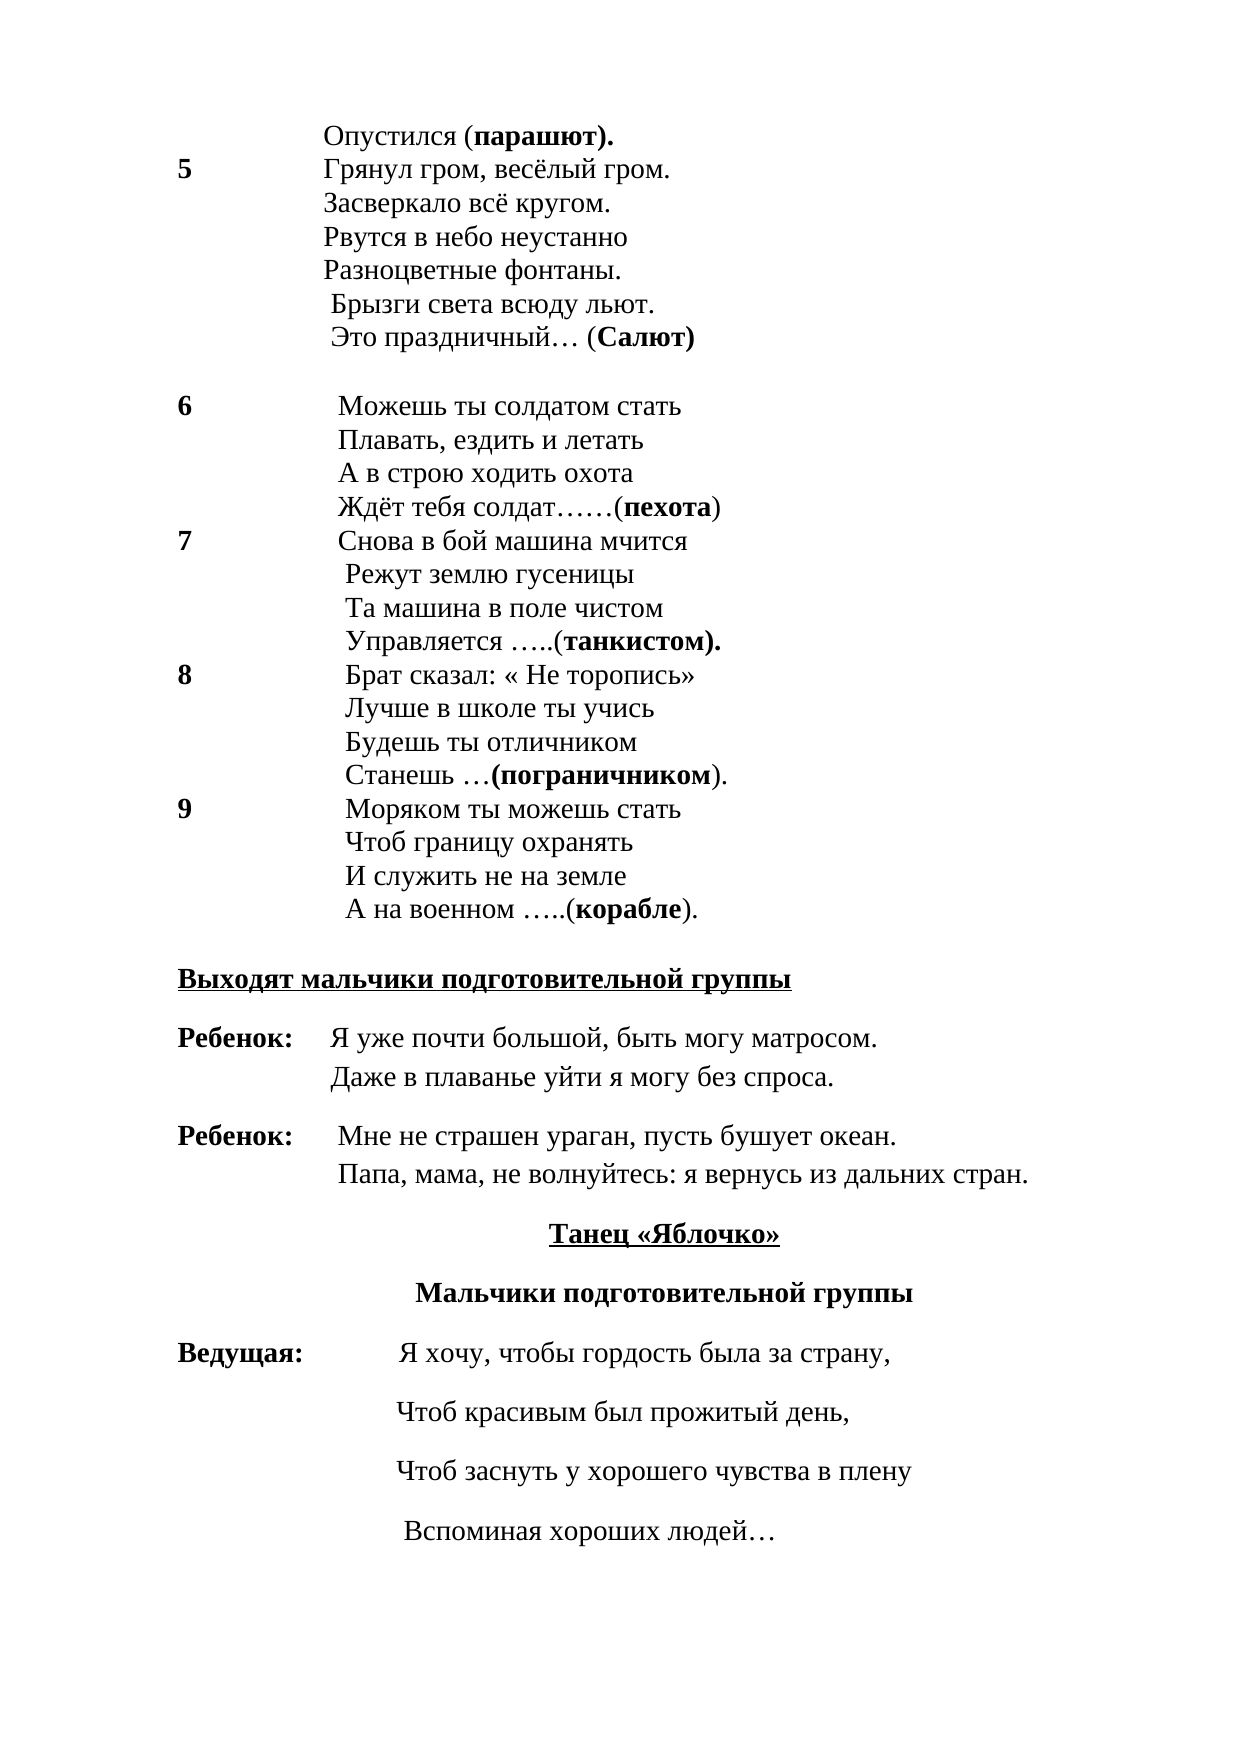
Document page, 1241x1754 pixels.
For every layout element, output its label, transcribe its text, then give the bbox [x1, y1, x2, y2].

text Чтоб границу охранять [177, 824, 1152, 858]
text Режут землю гусеницы [177, 556, 1152, 590]
text Вспоминая хороших людей… [177, 1513, 1152, 1546]
text Плавать, ездить и летать [177, 422, 1152, 456]
text Выходят мальчики подготовительной группы [177, 961, 1152, 994]
text Разноцветные фонтаны. [177, 252, 1152, 286]
text А на военном …..(корабле). [177, 892, 1152, 925]
text Та машина в поле чистом [177, 590, 1152, 623]
text 7 Снова в бой машина мчится [177, 523, 1152, 556]
text Управляется …..(танкистом). [177, 623, 1152, 657]
text Это праздничный… (Салют) [177, 319, 1152, 353]
text Будешь ты отличником [177, 724, 1152, 757]
text Рвутся в небо неустанно [177, 219, 1152, 252]
text И служить не на земле [177, 858, 1152, 892]
text Танец «Яблочко» [177, 1216, 1152, 1249]
text Чтоб заснуть у хорошего чувства в плену [177, 1453, 1152, 1487]
text 5 Грянул гром, весёлый гром. [177, 152, 1152, 185]
text Чтоб красивым был прожитый день, [177, 1394, 1152, 1428]
text 8 Брат сказал: « Не торопись» [177, 657, 1152, 690]
text А в строю ходить охота [177, 456, 1152, 489]
text Лучше в школе ты учись [177, 690, 1152, 724]
text Мальчики подготовительной группы [177, 1275, 1152, 1309]
text Брызги света всюду льют. [177, 286, 1152, 319]
text Засверкало всё кругом. [177, 185, 1152, 219]
text Ребенок: Мне не страшен ураган, пусть бушует океан. Папа, мама, не волнуйтесь: я вернусь из дальних стран. [177, 1118, 1152, 1190]
text 9 Моряком ты можешь стать [177, 791, 1152, 824]
text Ждёт тебя солдат……(пехота) [177, 489, 1152, 523]
text Опустился (парашют). [177, 118, 1152, 152]
text 6 Можешь ты солдатом стать [177, 388, 1152, 422]
text Ведущая: Я хочу, чтобы гордость была за страну, [177, 1335, 1152, 1368]
text Станешь …(пограничником). [177, 757, 1152, 791]
text Ребенок: Я уже почти большой, быть могу матросом. Даже в плаванье уйти я могу без спроса. [177, 1020, 1152, 1092]
